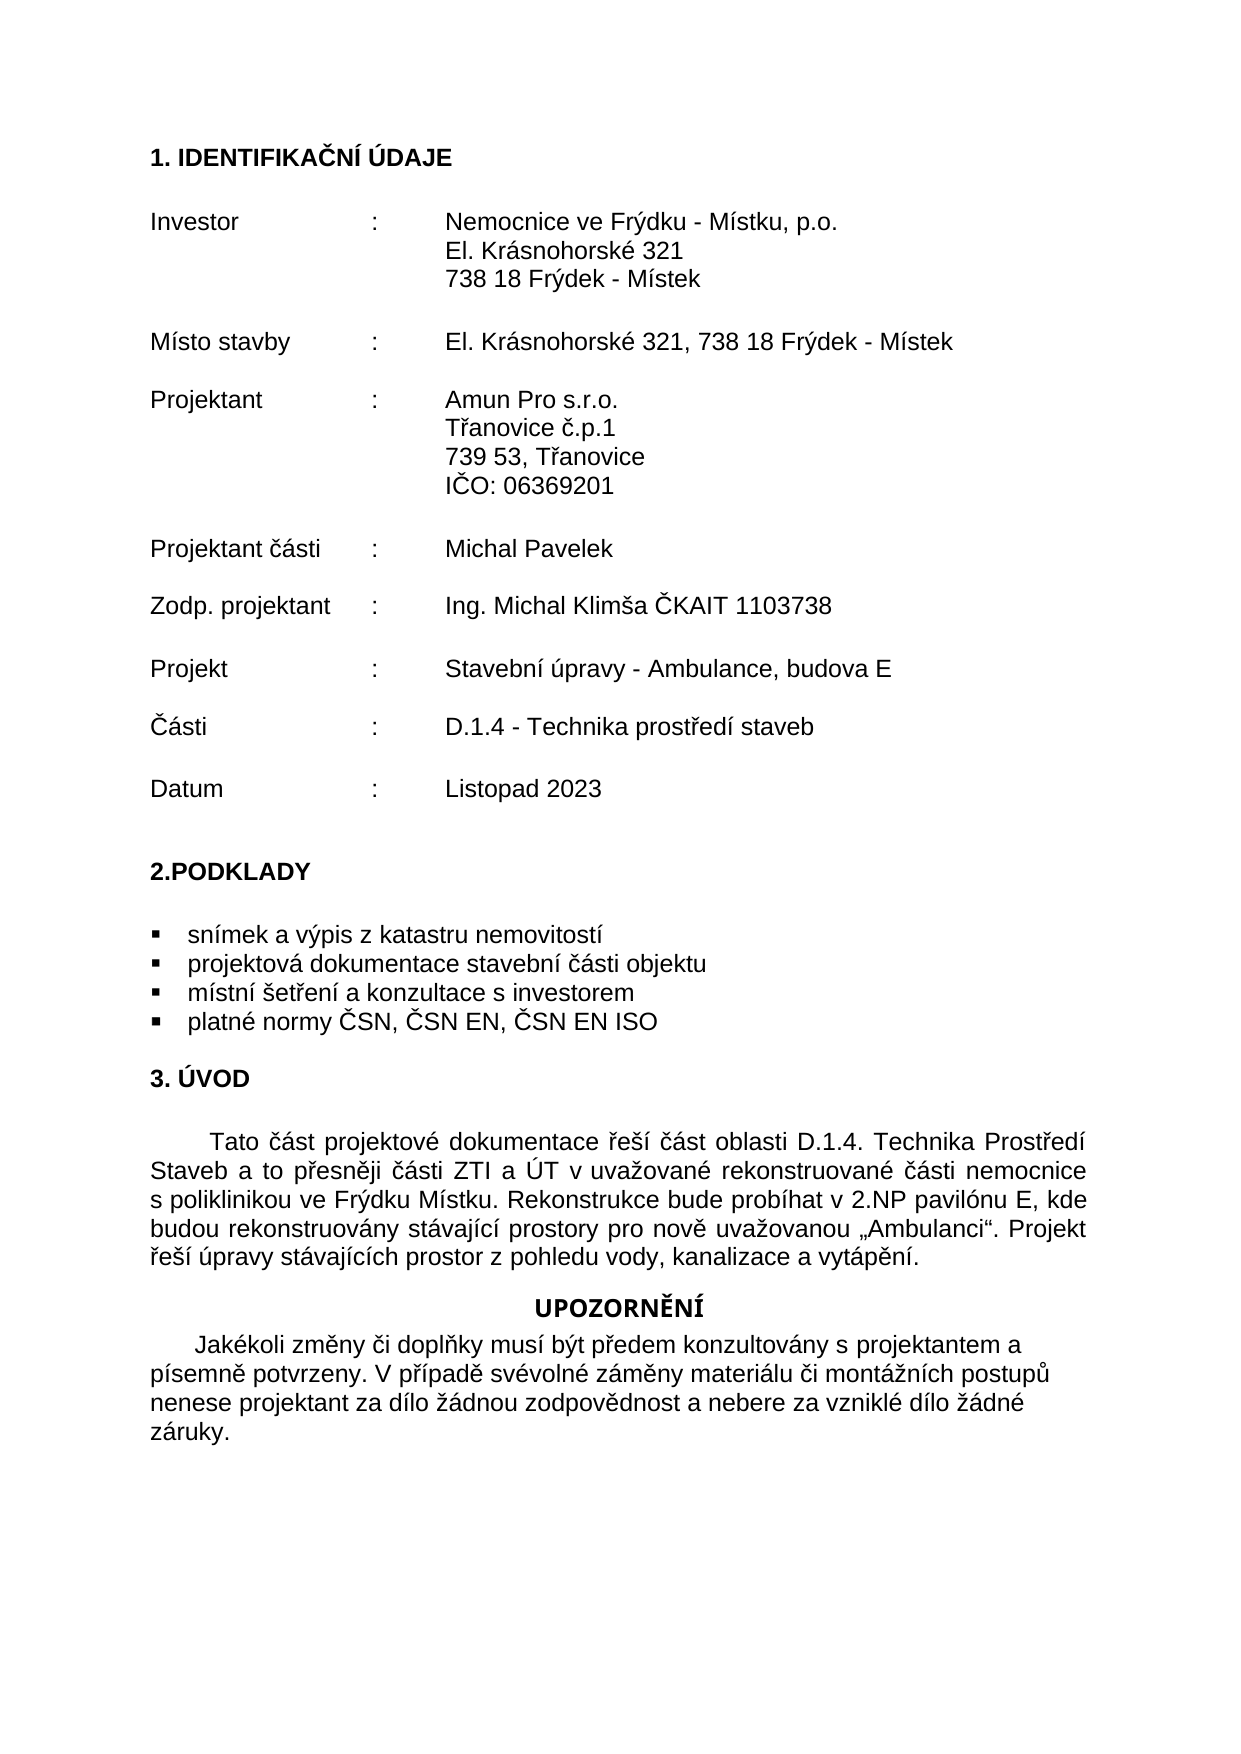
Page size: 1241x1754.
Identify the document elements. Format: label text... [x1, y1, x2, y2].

text Projektant : Amun Pro s.r.o. [150, 385, 1087, 413]
text 738 18 Frýdek - Místek [371, 264, 1087, 293]
text El. Krásnohorské 321 [371, 236, 1087, 264]
text Datum : Listopad 2023 [150, 774, 1087, 803]
text Zodp. projektant : Ing. Michal Klimša ČKAIT 1103738 [150, 591, 1087, 620]
text Místo stavby : El. Krásnohorské 321, 738 18 Frýdek - Místek [150, 327, 1087, 356]
list projektová dokumentace stavební části objektu [150, 949, 1087, 978]
subtitle 2.PODKLADY [150, 857, 1087, 886]
text IČO: 06369201 [150, 471, 1087, 500]
text Investor : Nemocnice ve Frýdku - Místku, p.o. [150, 207, 1087, 236]
subtitle 1. Identifikační údaje [150, 143, 1087, 172]
text 739 53, Třanovice [150, 442, 1087, 471]
text Projekt : Stavební úpravy - Ambulance, budova E [150, 654, 1087, 683]
list snímek a výpis z katastru nemovitostí [150, 920, 1087, 949]
list platné normy ČSN, ČSN EN, ČSN EN ISO [150, 1007, 1087, 1036]
text Části : D.1.4 - Technika prostředí staveb [150, 712, 1087, 740]
subtitle UPOZORNĚNÍ [150, 1290, 1087, 1324]
text Tato část projektové dokumentace řeší část oblasti D.1.4. Technika Prostředí Staveb a to přesněji části ZTI a ÚT v uvažované rekonstruované části nemocnice s poliklinikou ve Frýdku Místku. Rekonstrukce bude probíhat v 2.NP pavilónu E, kde budou rekonstruovány stávající prostory pro nově uvažovanou „Ambulanci“. Projekt řeší úpravy stávajících prostor z pohledu vody, kanalizace a vytápění. [150, 1127, 1087, 1271]
list místní šetření a konzultace s investorem [150, 978, 1087, 1007]
text Třanovice č.p.1 [150, 413, 1087, 442]
text Jakékoli změny či doplňky musí být předem konzultovány s projektantem a písemně potvrzeny. V případě svévolné záměny materiálu či montážních postupů nenese projektant za dílo žádnou zodpovědnost a nebere za vzniklé dílo žádné záruky. [150, 1331, 1087, 1446]
text 3. ÚVOD [150, 1064, 1087, 1093]
text Projektant části : Michal Pavelek [150, 534, 1087, 562]
